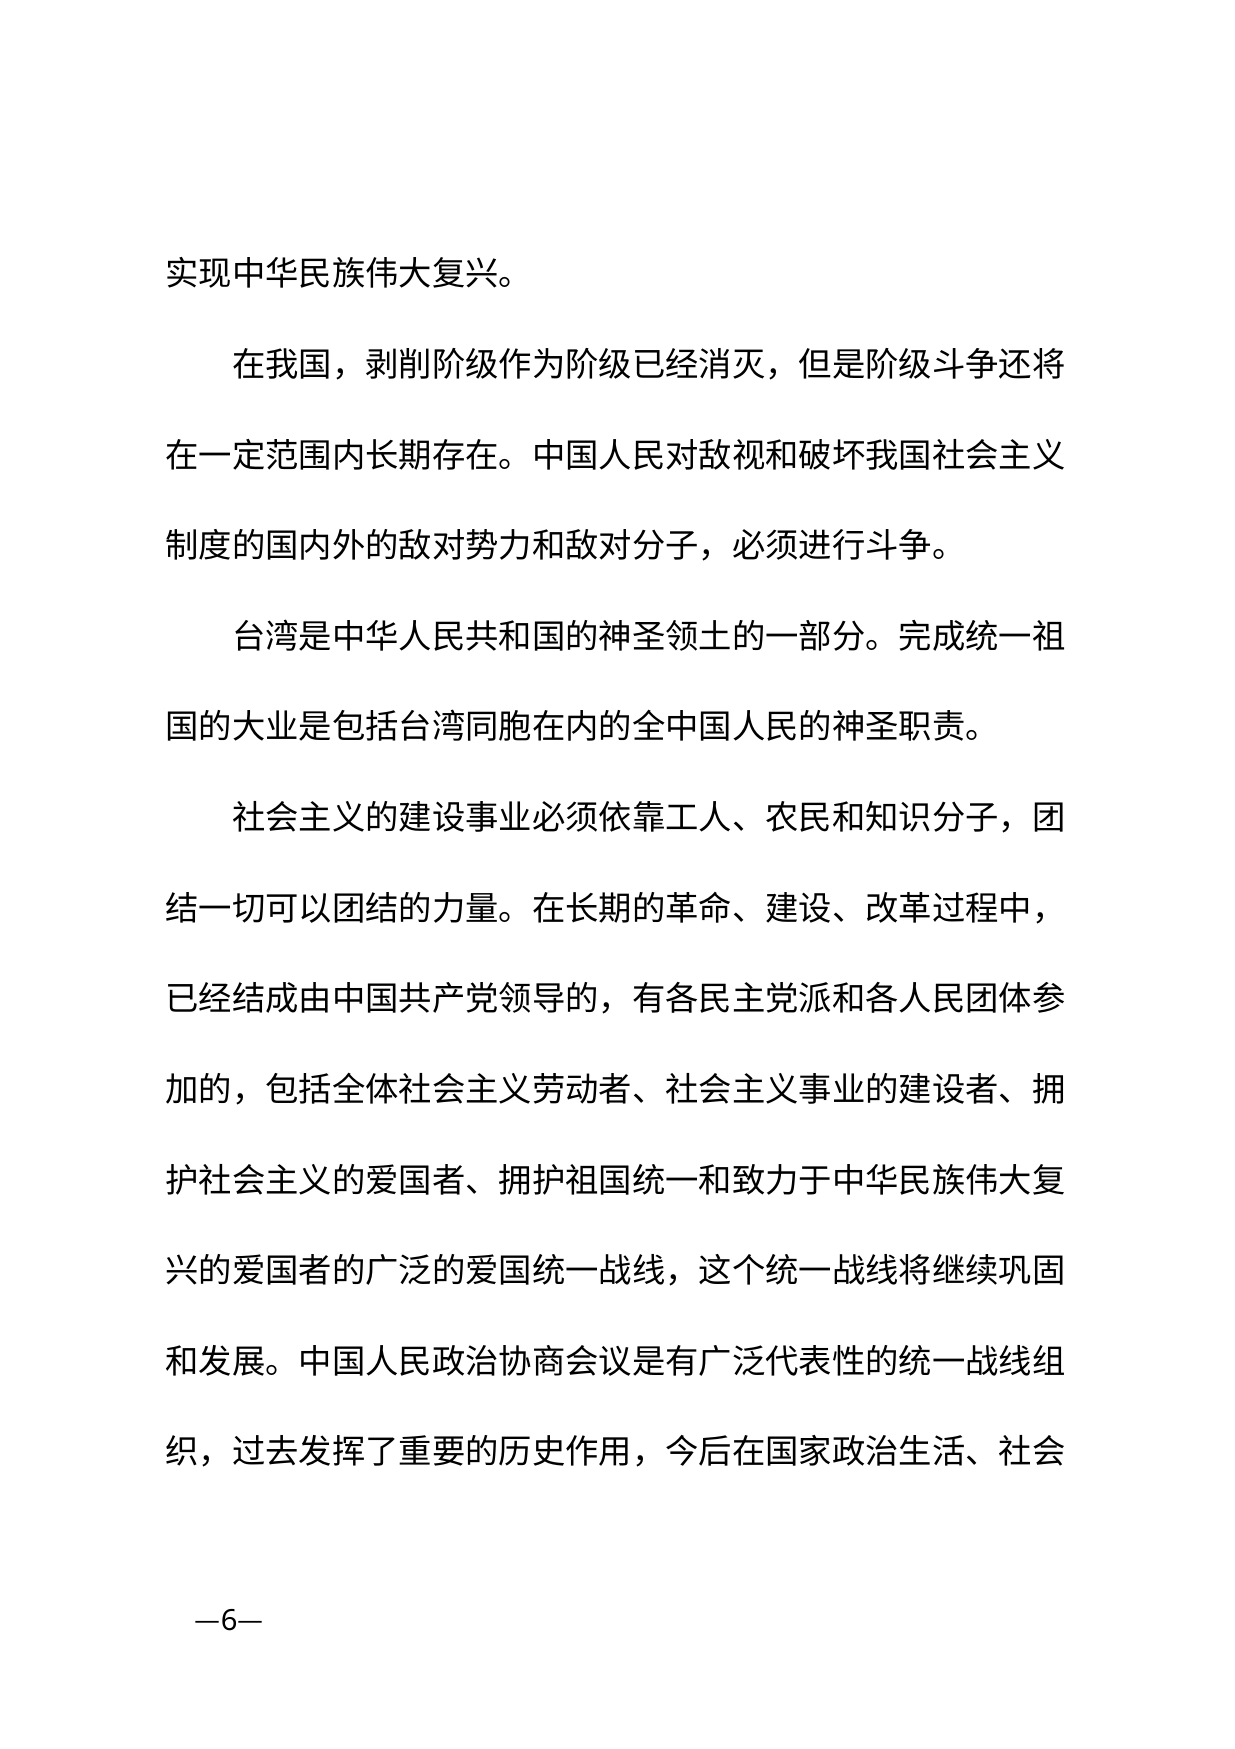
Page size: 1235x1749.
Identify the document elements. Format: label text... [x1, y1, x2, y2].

text 在我国，剥削阶级作为阶级已经消灭，但是阶级斗争还将在一定范围内长期存在。中国人民对敌视和破坏我国社会主义制度的国内外的敌对势力和敌对分子，必须进行斗争。 [165, 317, 1087, 588]
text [165, 770, 1087, 1495]
text 台湾是中华人民共和国的神圣领土的一部分。完成统一祖国的大业是包括台湾同胞在内的全中国人民的神圣职责。 [165, 588, 1087, 770]
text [165, 226, 1087, 317]
